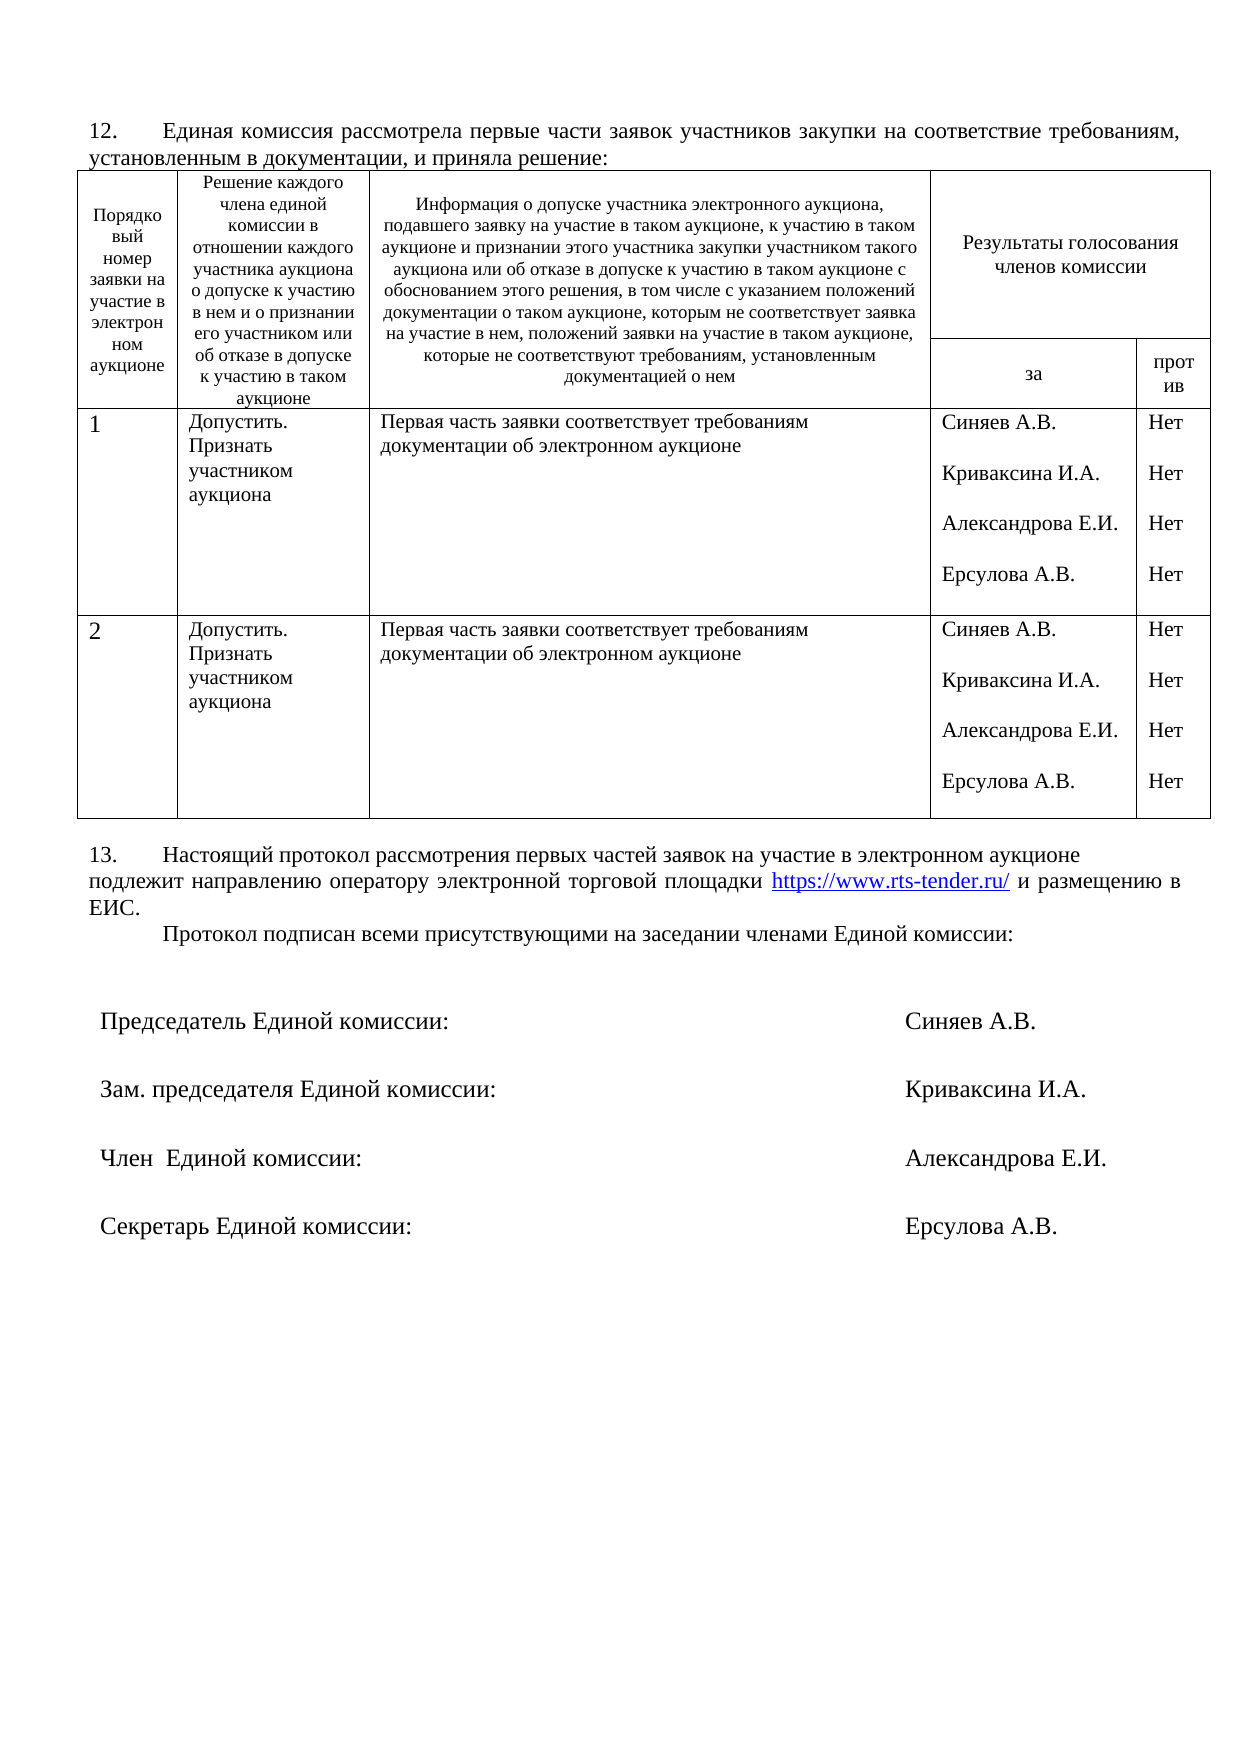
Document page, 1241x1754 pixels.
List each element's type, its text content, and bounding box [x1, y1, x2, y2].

table_cell Криваксина И.А. [894, 1075, 1158, 1143]
text 12. Единая комиссия рассмотрела первые части заявок участников закупки на соответствие требованиям, установленным в документации, и приняла решение: [89, 115, 1181, 170]
text 13. Настоящий протокол рассмотрения первых частей заявок на участие в электронном аукционе [89, 841, 1181, 867]
table_cell Первая часть заявки соответствует требованиям документации об электронном аукционе [370, 616, 930, 818]
table_cell Допустить. Признать участником аукциона [178, 409, 369, 615]
table_cell за [931, 339, 1136, 408]
table_header Информация о допуске участника электронного аукциона, подавшего заявку на участие в таком аукционе, к участию в таком аукционе и признании этого участника закупки участником такого аукциона или об отказе в допуске к участию в таком аукционе с обоснованием этого решения, в том числе с указанием положений документации о таком аукционе, которым не соответствует заявка на участие в нем, положений заявки на участие в таком аукционе, которые не соответствуют требованиям, установленным документацией о нем [370, 171, 930, 408]
table_cell против [1137, 339, 1210, 408]
table_header Председатель Единой комиссии: [89, 1006, 894, 1074]
text Протокол подписан всеми присутствующими на заседании членами Единой комиссии: [89, 920, 1181, 946]
table_cell Ерсулова А.В. [894, 1211, 1158, 1279]
table_cell Допустить. Признать участником аукциона [178, 616, 369, 818]
table_cell 2 [78, 616, 177, 818]
table_header Результаты голосования членов комиссии [931, 171, 1210, 337]
table_cell Член Единой комиссии: [89, 1143, 894, 1211]
table_header Решение каждого члена единой комиссии в отношении каждого участника аукциона о допуске к участию в нем и о признании его участником или об отказе в допуске к участию в таком аукционе [178, 171, 369, 408]
text подлежит направлению оператору электронной торговой площадки https://www.rts-tender.ru/ и размещению в ЕИС. [89, 867, 1181, 920]
table_cell Александрова Е.И. [894, 1143, 1158, 1211]
table_cell Секретарь Единой комиссии: [89, 1211, 894, 1279]
table_header Синяев А.В. [894, 1006, 1158, 1074]
table_header Порядковый номер заявки на участие в электронном аукционе [78, 171, 177, 408]
table_cell Синяев А.В. Криваксина И.А. Александрова Е.И. Ерсулова А.В. [931, 409, 1136, 615]
table_cell Нет Нет Нет Нет [1137, 616, 1210, 818]
table_cell Зам. председателя Единой комиссии: [89, 1075, 894, 1143]
table_cell 1 [78, 409, 177, 615]
table_cell Синяев А.В. Криваксина И.А. Александрова Е.И. Ерсулова А.В. [931, 616, 1136, 818]
table_cell Нет Нет Нет Нет [1137, 409, 1210, 615]
table_cell Первая часть заявки соответствует требованиям документации об электронном аукционе [370, 409, 930, 615]
